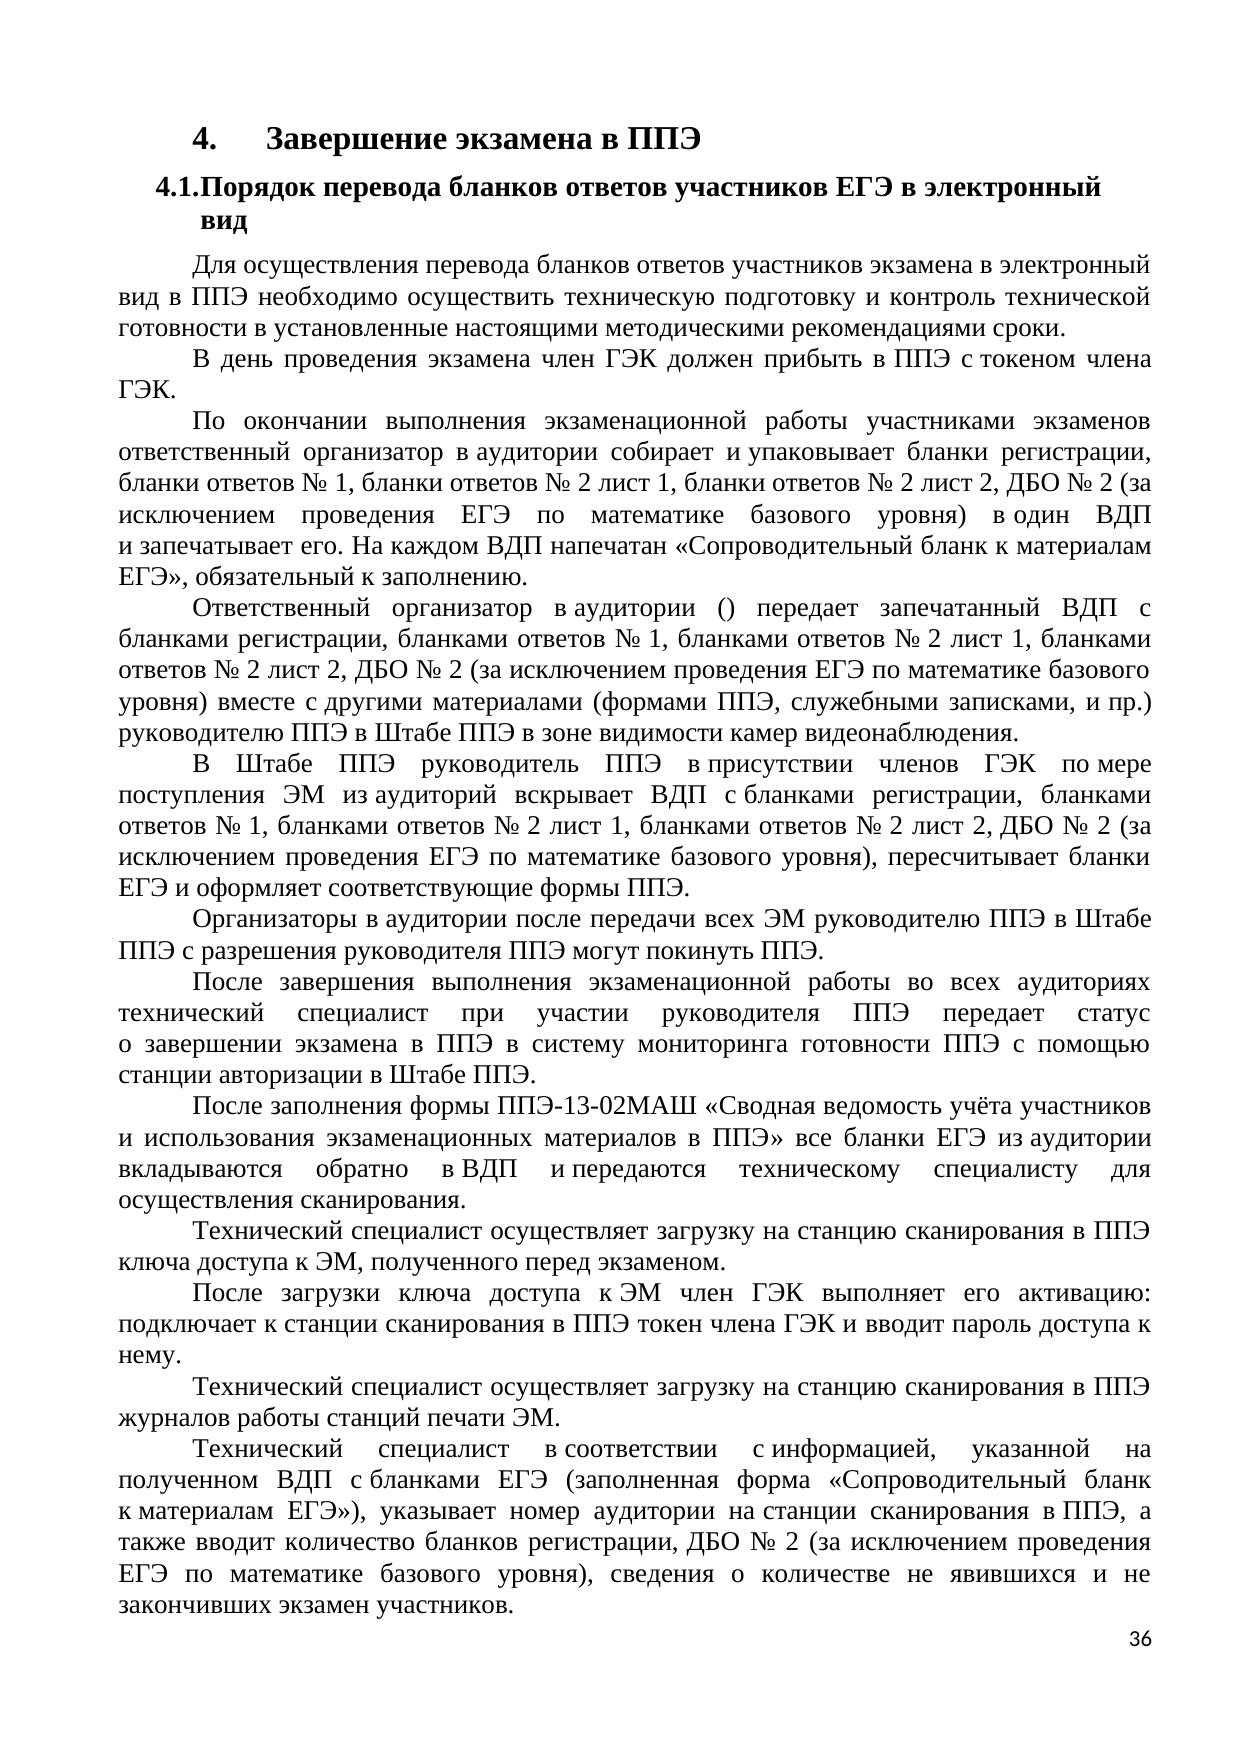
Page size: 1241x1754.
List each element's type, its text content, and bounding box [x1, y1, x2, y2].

text Завершение экзамена в ППЭ [118, 118, 1152, 156]
text Ответственный организатор в аудитории () передает запечатанный ВДП с бланками регистрации, бланками ответов № 1, бланками ответов № 2 лист 1, бланками ответов № 2 лист 2, ДБО № 2 (за исключением проведения ЕГЭ по математике базового уровня) вместе с другими материалами (формами ППЭ, служебными записками, и пр.) руководителю ППЭ в Штабе ППЭ в зоне видимости камер видеонаблюдения. [118, 591, 1152, 747]
text В Штабе ППЭ руководитель ППЭ в присутствии членов ГЭК по мере поступления ЭМ из аудиторий вскрывает ВДП с бланками регистрации, бланками ответов № 1, бланками ответов № 2 лист 1, бланками ответов № 2 лист 2, ДБО № 2 (за исключением проведения ЕГЭ по математике базового уровня), пересчитывает бланки ЕГЭ и оформляет соответствующие формы ППЭ. [118, 747, 1152, 903]
text Технический специалист осуществляет загрузку на станцию сканирования в ППЭ ключа доступа к ЭМ, полученного перед экзаменом. [118, 1214, 1152, 1276]
text После завершения выполнения экзаменационной работы во всех аудиториях технический специалист при участии руководителя ППЭ передает статус о завершении экзамена в ППЭ в систему мониторинга готовности ППЭ с помощью станции авторизации в Штабе ППЭ. [118, 965, 1152, 1089]
text В день проведения экзамена член ГЭК должен прибыть в ППЭ с токеном члена ГЭК. [118, 342, 1152, 404]
text По окончании выполнения экзаменационной работы участниками экзаменов ответственный организатор в аудитории собирает и упаковывает бланки регистрации, бланки ответов № 1, бланки ответов № 2 лист 1, бланки ответов № 2 лист 2, ДБО № 2 (за исключением проведения ЕГЭ по математике базового уровня) в один ВДП и запечатывает его. На каждом ВДП напечатан «Сопроводительный бланк к материалам ЕГЭ», обязательный к заполнению. [118, 404, 1152, 591]
text Организаторы в аудитории после передачи всех ЭМ руководителю ППЭ в Штабе ППЭ с разрешения руководителя ППЭ могут покинуть ППЭ. [118, 903, 1152, 965]
text Технический специалист осуществляет загрузку на станцию сканирования в ППЭ журналов работы станций печати ЭМ. [118, 1370, 1152, 1432]
text Технический специалист в соответствии с информацией, указанной на полученном ВДП с бланками ЕГЭ (заполненная форма «Сопроводительный бланк к материалам ЕГЭ»), указывает номер аудитории на станции сканирования в ППЭ, а также вводит количество бланков регистрации, ДБО № 2 (за исключением проведения ЕГЭ по математике базового уровня), сведения о количестве не явившихся и не закончивших экзамен участников. [118, 1432, 1152, 1619]
text Для осуществления перевода бланков ответов участников экзамена в электронный вид в ППЭ необходимо осуществить техническую подготовку и контроль технической готовности в установленные настоящими методическими рекомендациями сроки. [118, 248, 1152, 342]
text Порядок перевода бланков ответов участников ЕГЭ в электронный вид [155, 169, 1152, 236]
text После заполнения формы ППЭ-13-02МАШ «Сводная ведомость учёта участников и использования экзаменационных материалов в ППЭ» все бланки ЕГЭ из аудитории вкладываются обратно в ВДП и передаются техническому специалисту для осуществления сканирования. [118, 1089, 1152, 1214]
text После загрузки ключа доступа к ЭМ член ГЭК выполняет его активацию: подключает к станции сканирования в ППЭ токен члена ГЭК и вводит пароль доступа к нему. [118, 1276, 1152, 1370]
